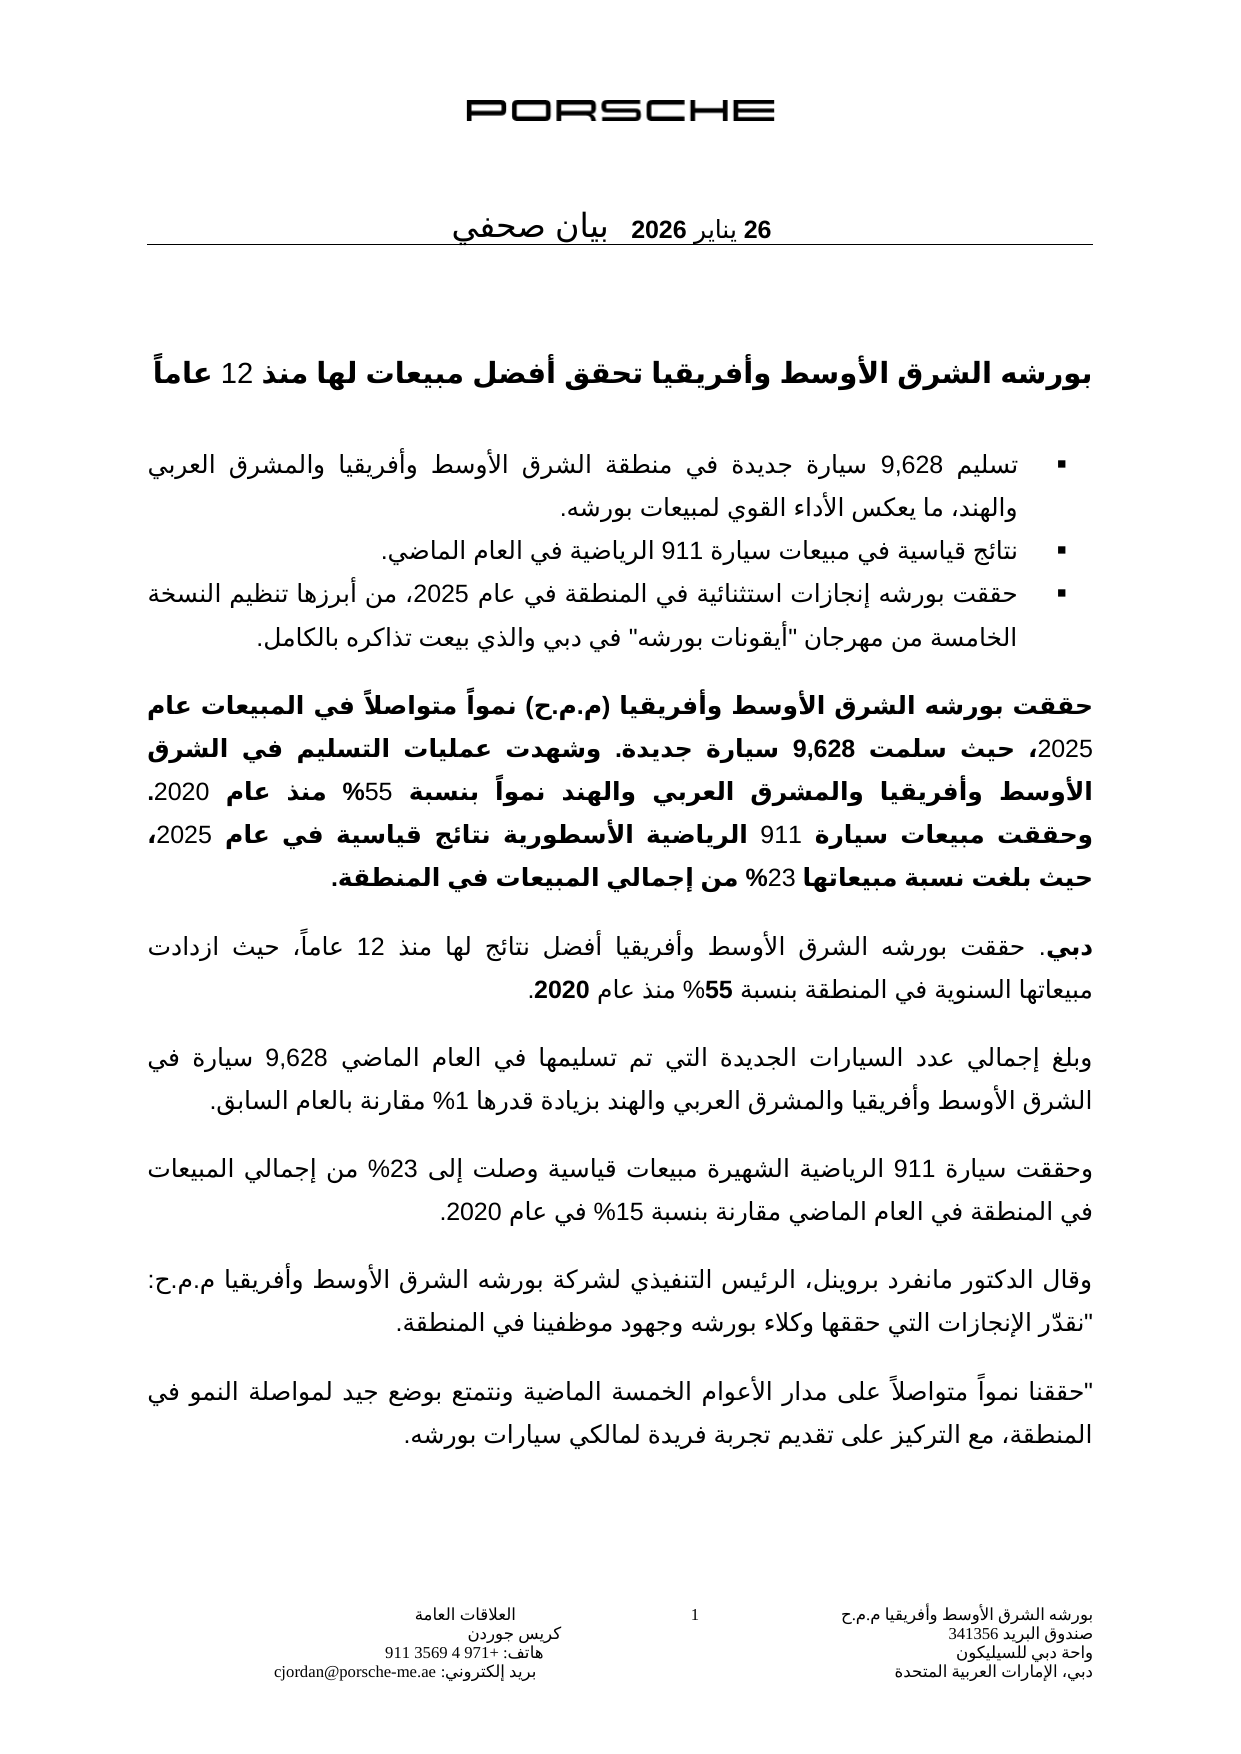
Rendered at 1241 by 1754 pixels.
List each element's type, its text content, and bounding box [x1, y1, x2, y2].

text وحققت سيارة 911 الرياضية الشهيرة مبيعات قياسية وصلت إلى 23% من إجمالي المبيعات في المنطقة في العام الماضي مقارنة بنسبة 15% في عام 2020. [147, 1154, 1093, 1226]
text "حققنا نمواً متواصلاً على مدار الأعوام الخمسة الماضية ونتمتع بوضع جيد لمواصلة النمو في المنطقة، مع التركيز على تقديم تجربة فريدة لمالكي سيارات بورشه. [147, 1376, 1093, 1448]
text دبي. حققت بورشه الشرق الأوسط وأفريقيا أفضل نتائج لها منذ 12 عاماً، حيث ازدادت مبيعاتها السنوية في المنطقة بنسبة 55% منذ عام 2020. [147, 931, 1093, 1003]
text حققت بورشه الشرق الأوسط وأفريقيا (م.م.ح) نمواً متواصلاً في المبيعات عام 2025، حيث سلمت 9,628 سيارة جديدة. وشهدت عمليات التسليم في الشرق الأوسط وأفريقيا والمشرق العربي والهند نمواً بنسبة 55% منذ عام 2020. وحققت مبيعات سيارة 911 الرياضية الأسطورية نتائج قياسية في عام 2025، حيث بلغت نسبة مبيعاتها 23% من إجمالي المبيعات في المنطقة. [147, 691, 1093, 892]
text بورشه الشرق الأوسط وأفريقيا تحقق أفضل مبيعات لها منذ 12 عاماً [147, 356, 1093, 390]
list تسليم 9,628 سيارة جديدة في منطقة الشرق الأوسط وأفريقيا والمشرق العربي والهند، ما يعكس الأداء القوي لمبيعات بورشه. [147, 450, 1056, 522]
text وقال الدكتور مانفرد بروينل، الرئيس التنفيذي لشركة بورشه الشرق الأوسط وأفريقيا م.م.ح: "نقدّر الإنجازات التي حققها وكلاء بورشه وجهود موظفينا في المنطقة. [147, 1265, 1093, 1337]
text وبلغ إجمالي عدد السيارات الجديدة التي تم تسليمها في العام الماضي 9,628 سيارة في الشرق الأوسط وأفريقيا والمشرق العربي والهند بزيادة قدرها 1% مقارنة بالعام السابق. [147, 1043, 1093, 1114]
list حققت بورشه إنجازات استثنائية في المنطقة في عام 2025، من أبرزها تنظيم النسخة الخامسة من مهرجان "أيقونات بورشه" في دبي والذي بيعت تذاكره بالكامل. [147, 579, 1056, 651]
list نتائج قياسية في مبيعات سيارة 911 الرياضية في العام الماضي. [147, 536, 1056, 565]
picture [465, 100, 775, 121]
